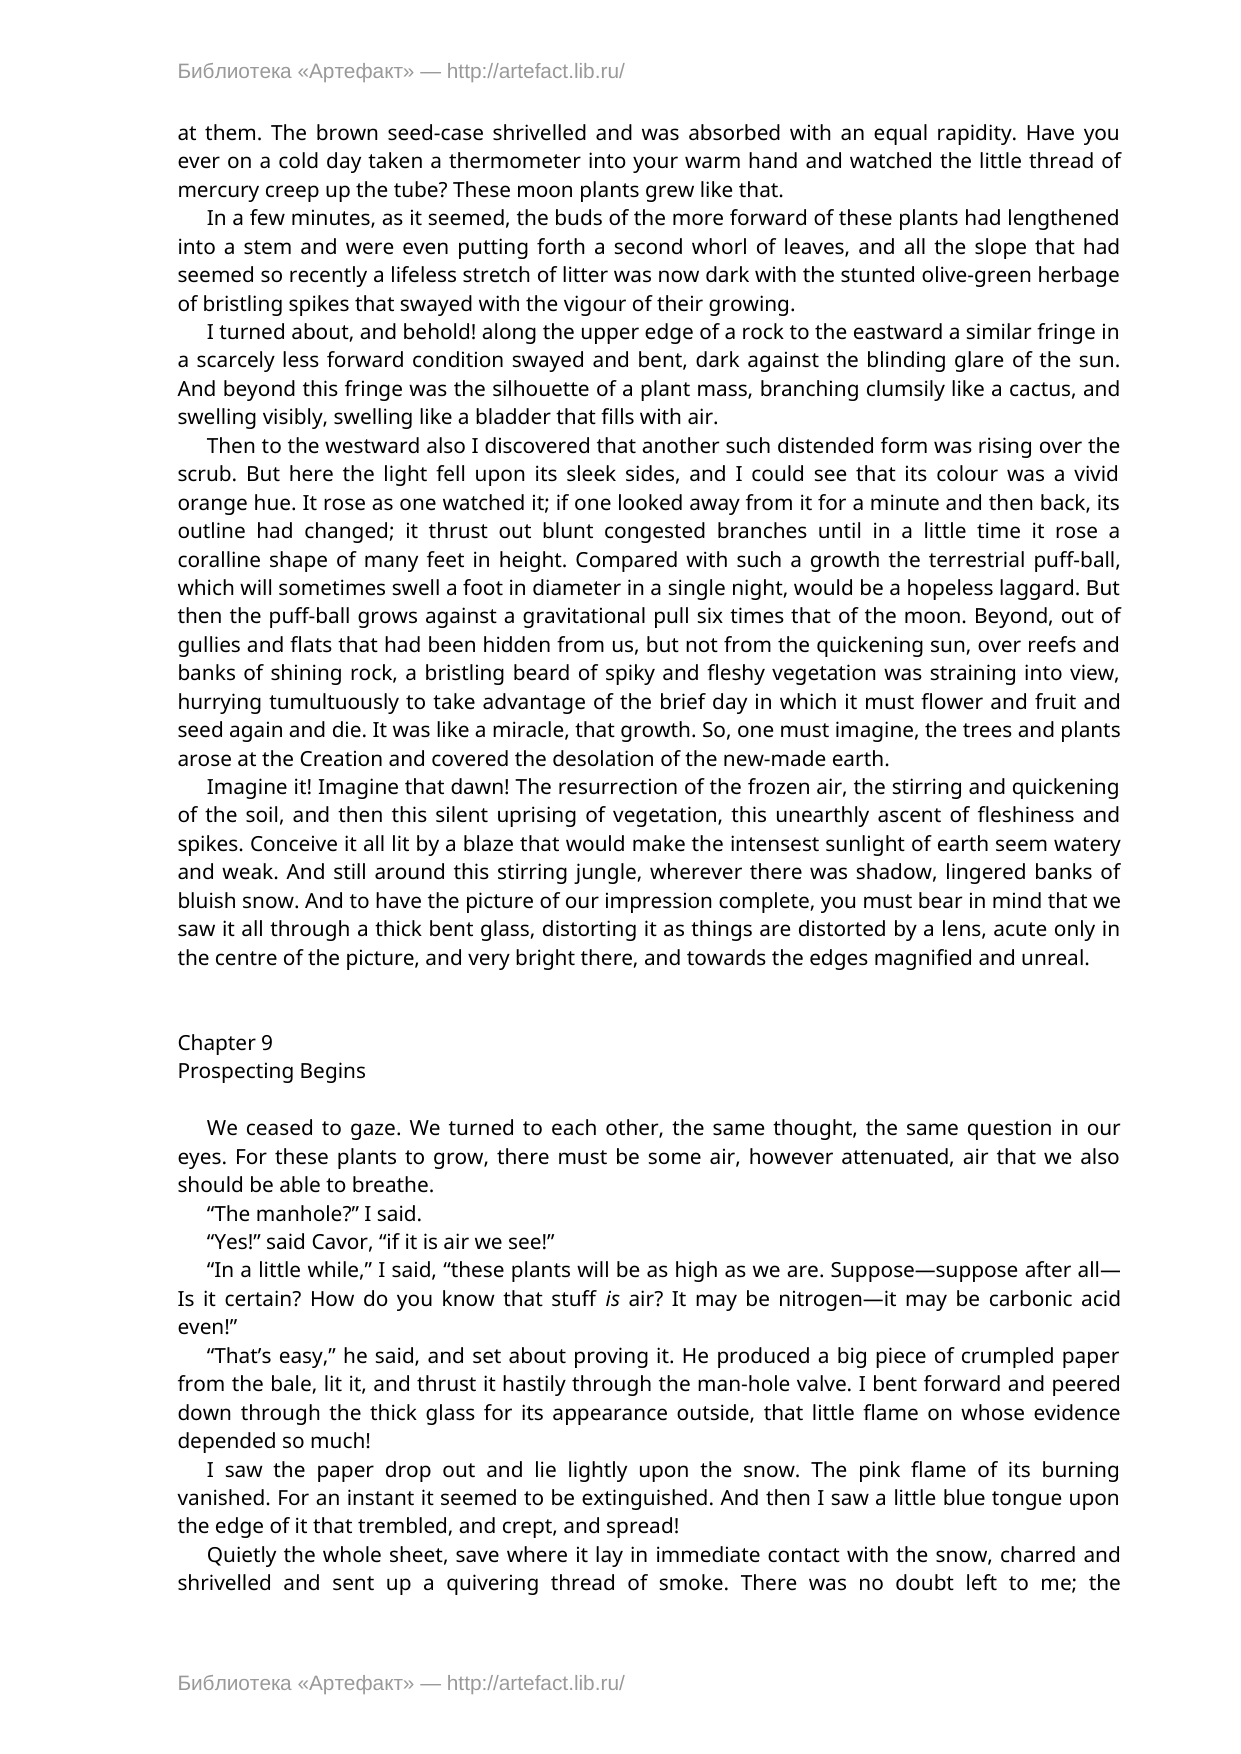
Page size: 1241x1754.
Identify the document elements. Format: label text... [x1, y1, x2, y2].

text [177, 1540, 1122, 1597]
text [177, 118, 1122, 203]
text “In a little while,” I said, “these plants will be as high as we are. Suppose—suppose after all— Is it certain? How do you know that stuff is air? It may be nitrogen—it may be carbonic acid even!” [177, 1256, 1122, 1341]
text “The manhole?” I said. [177, 1199, 1122, 1227]
text I saw the paper drop out and lie lightly upon the snow. The pink flame of its burning vanished. For an instant it seemed to be extinguished. And then I saw a little blue tongue upon the edge of it that trembled, and crept, and spread! [177, 1455, 1122, 1540]
text We ceased to gaze. We turned to each other, the same thought, the same question in our eyes. For these plants to grow, there must be some air, however attenuated, air that we also should be able to breathe. [177, 1113, 1122, 1199]
subtitle Chapter 9 [177, 1028, 1122, 1057]
subtitle Prospecting Begins [177, 1057, 1122, 1085]
text “That’s easy,” he said, and set about proving it. He produced a big piece of crumpled paper from the bale, lit it, and thrust it hastily through the man-hole valve. I bent forward and peered down through the thick glass for its appearance outside, that little flame on whose evidence depended so much! [177, 1341, 1122, 1455]
text “Yes!” said Cavor, “if it is air we see!” [177, 1227, 1122, 1256]
text Imagine it! Imagine that dawn! The resurrection of the frozen air, the stirring and quickening of the soil, and then this silent uprising of vegetation, this unearthly ascent of fleshiness and spikes. Conceive it all lit by a blaze that would make the intensest sunlight of earth seem watery and weak. And still around this stirring jungle, wherever there was shadow, lingered banks of bluish snow. And to have the picture of our impression complete, you must bear in mind that we saw it all through a thick bent glass, distorting it as things are distorted by a lens, acute only in the centre of the picture, and very bright there, and towards the edges magnified and unreal. [177, 772, 1122, 971]
text In a few minutes, as it seemed, the buds of the more forward of these plants had lengthened into a stem and were even putting forth a second whorl of leaves, and all the slope that had seemed so recently a lifeless stretch of litter was now dark with the stunted olive-green herbage of bristling spikes that swayed with the vigour of their growing. [177, 203, 1122, 317]
text I turned about, and behold! along the upper edge of a rock to the eastward a similar fringe in a scarcely less forward condition swayed and bent, dark against the blinding glare of the sun. And beyond this fringe was the silhouette of a plant mass, branching clumsily like a cactus, and swelling visibly, swelling like a bladder that fills with air. [177, 317, 1122, 431]
text Then to the westward also I discovered that another such distended form was rising over the scrub. But here the light fell upon its sleek sides, and I could see that its colour was a vivid orange hue. It rose as one watched it; if one looked away from it for a minute and then back, its outline had changed; it thrust out blunt congested branches until in a little time it rose a coralline shape of many feet in height. Compared with such a growth the terrestrial puff-ball, which will sometimes swell a foot in diameter in a single night, would be a hopeless laggard. But then the puff-ball grows against a gravitational pull six times that of the moon. Beyond, out of gullies and flats that had been hidden from us, but not from the quickening sun, over reefs and banks of shining rock, a bristling beard of spiky and fleshy vegetation was straining into view, hurrying tumultuously to take advantage of the brief day in which it must flower and fruit and seed again and die. It was like a miracle, that growth. So, one must imagine, the trees and plants arose at the Creation and covered the desolation of the new-made earth. [177, 431, 1122, 772]
